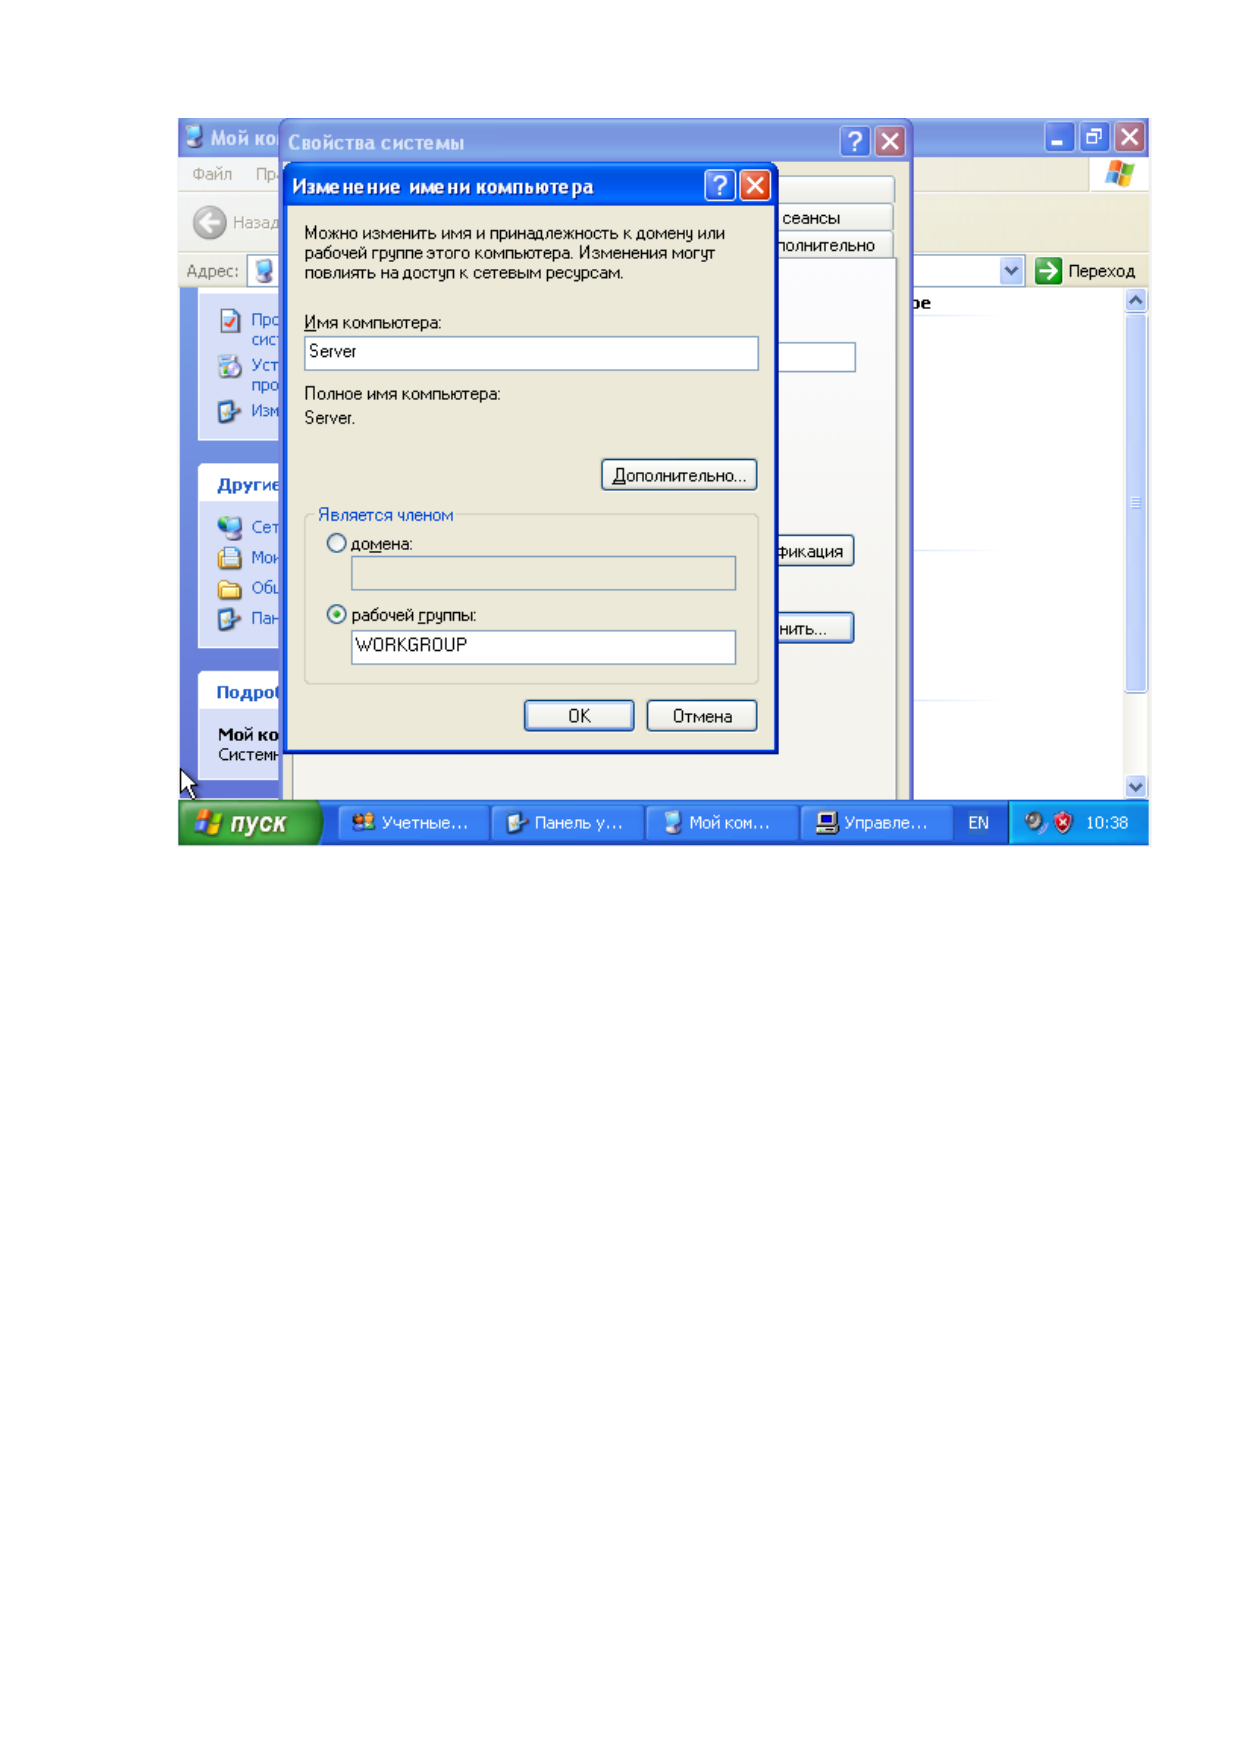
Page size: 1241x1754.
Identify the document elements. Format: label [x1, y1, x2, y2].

picture [177, 118, 1152, 847]
